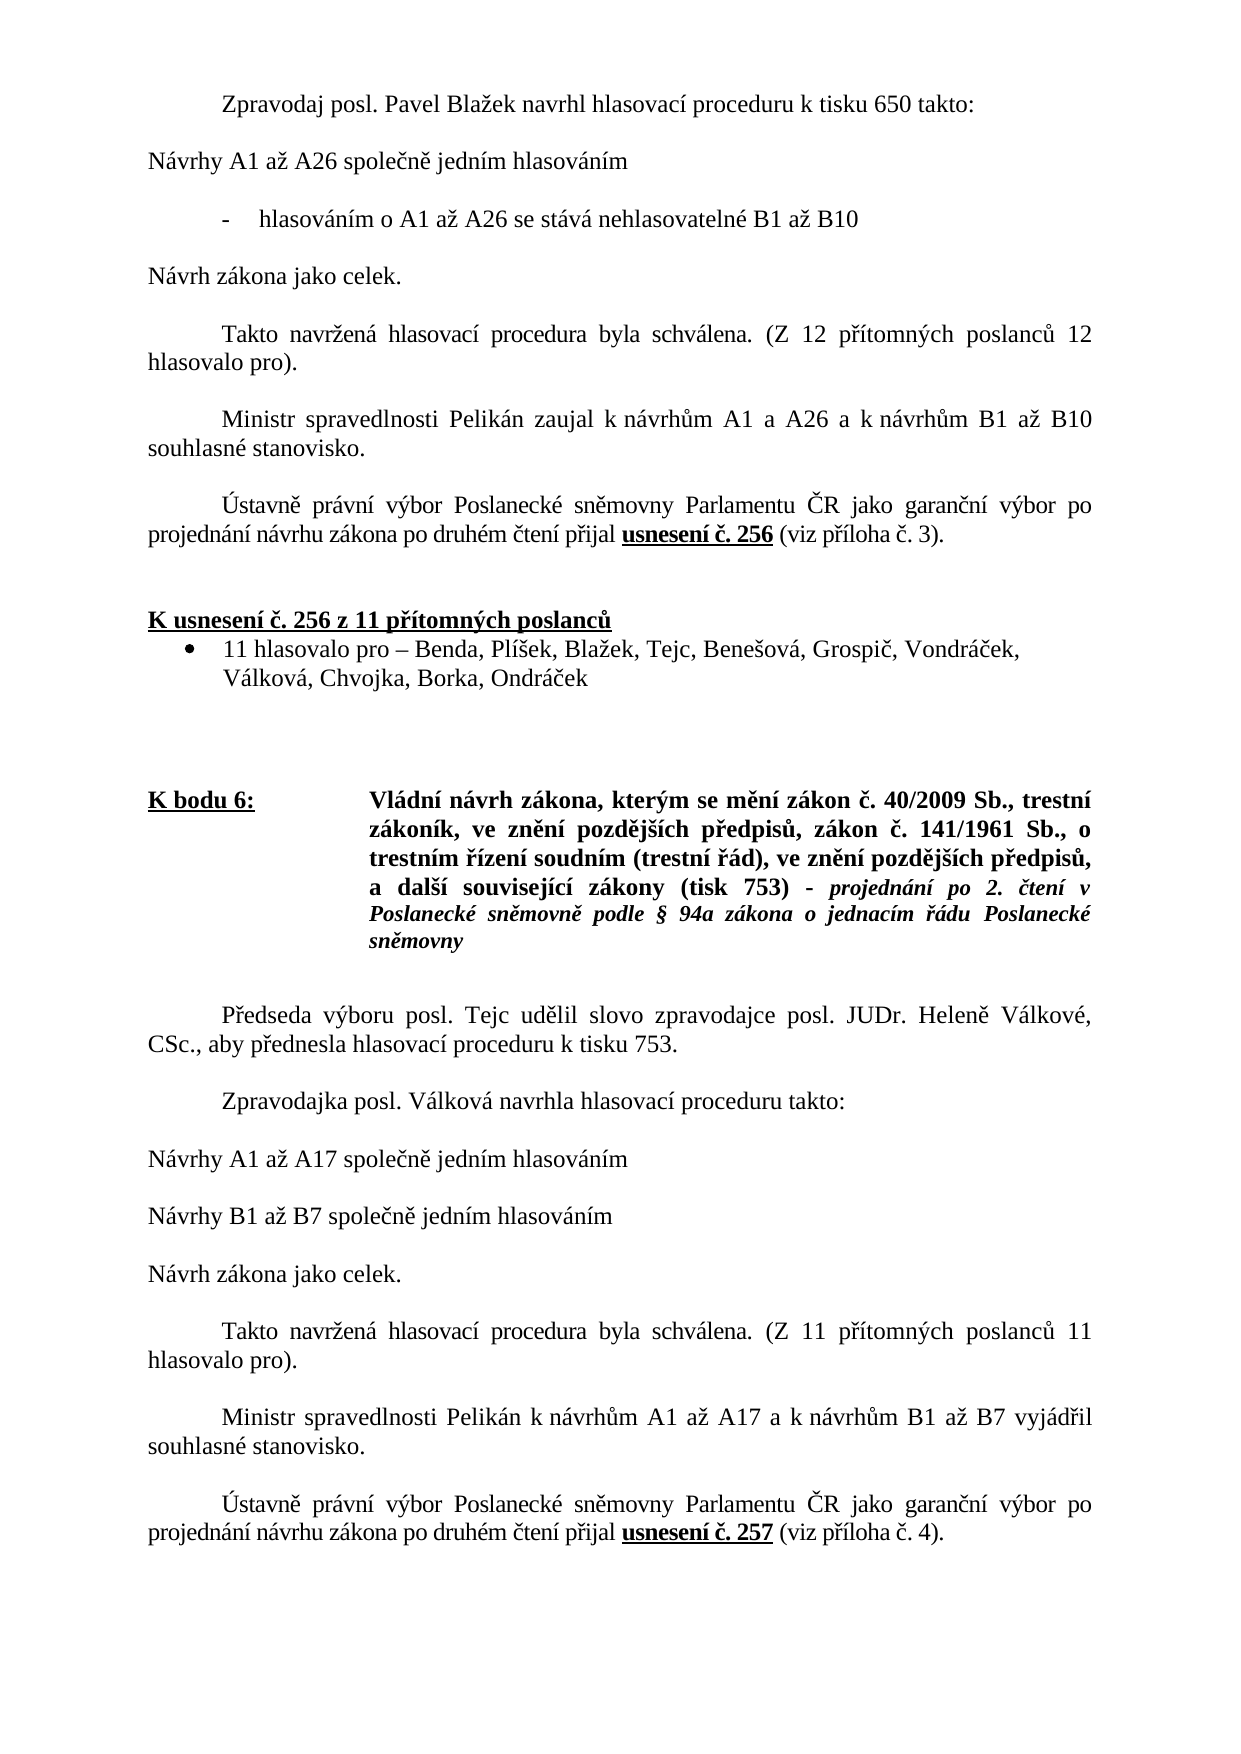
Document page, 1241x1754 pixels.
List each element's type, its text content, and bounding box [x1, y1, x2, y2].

text Návrh zákona jako celek. [148, 261, 1093, 290]
text Návrhy B1 až B7 společně jedním hlasováním [148, 1201, 1093, 1230]
text Zpravodaj posl. Pavel Blažek navrhl hlasovací proceduru k tisku 650 takto: [148, 89, 1093, 117]
text Zpravodajka posl. Válková navrhla hlasovací proceduru takto: [148, 1086, 1093, 1115]
text Návrh zákona jako celek. [148, 1259, 1093, 1287]
text K usnesení č. 256 z 11 přítomných poslanců [148, 605, 1093, 634]
text Předseda výboru posl. Tejc udělil slovo zpravodajce posl. JUDr. Heleně Válkové, CSc., aby přednesla hlasovací proceduru k tisku 753. [148, 1000, 1093, 1057]
list 11 hlasovalo pro – Benda, Plíšek, Blažek, Tejc, Benešová, Grospič, Vondráček, Válková, Chvojka, Borka, Ondráček [185, 634, 1093, 692]
text Ústavně právní výbor Poslanecké sněmovny Parlamentu ČR jako garanční výbor po projednání návrhu zákona po druhém čtení přijal usnesení č. 257 (viz příloha č. 4). [148, 1489, 1093, 1546]
text Takto navržená hlasovací procedura byla schválena. (Z 11 přítomných poslanců 11 hlasovalo pro). [148, 1316, 1093, 1374]
list hlasováním o A1 až A26 se stává nehlasovatelné B1 až B10 [221, 204, 1093, 232]
text Takto navržená hlasovací procedura byla schválena. (Z 12 přítomných poslanců 12 hlasovalo pro). [148, 319, 1093, 376]
text Návrhy A1 až A17 společně jedním hlasováním [148, 1144, 1093, 1172]
text Ministr spravedlnosti Pelikán zaujal k návrhům A1 a A26 a k návrhům B1 až B10 souhlasné stanovisko. [148, 404, 1093, 462]
text Ministr spravedlnosti Pelikán k návrhům A1 až A17 a k návrhům B1 až B7 vyjádřil souhlasné stanovisko. [148, 1402, 1093, 1460]
text Ústavně právní výbor Poslanecké sněmovny Parlamentu ČR jako garanční výbor po projednání návrhu zákona po druhém čtení přijal usnesení č. 256 (viz příloha č. 3). [148, 490, 1093, 548]
text Návrhy A1 až A26 společně jedním hlasováním [148, 146, 1093, 175]
list K bodu 6: Vládní návrh zákona, kterým se mění zákon č. 40/2009 Sb., trestní zákoník, ve znění pozdějších předpisů, zákon č. 141/1961 Sb., o trestním řízení soudním (trestní řád), ve znění pozdějších předpisů, a další související zákony (tisk 753) - projednání po 2. čtení v Poslanecké sněmovně podle § 94a zákona o jednacím řádu Poslanecké sněmovny [148, 785, 1093, 953]
